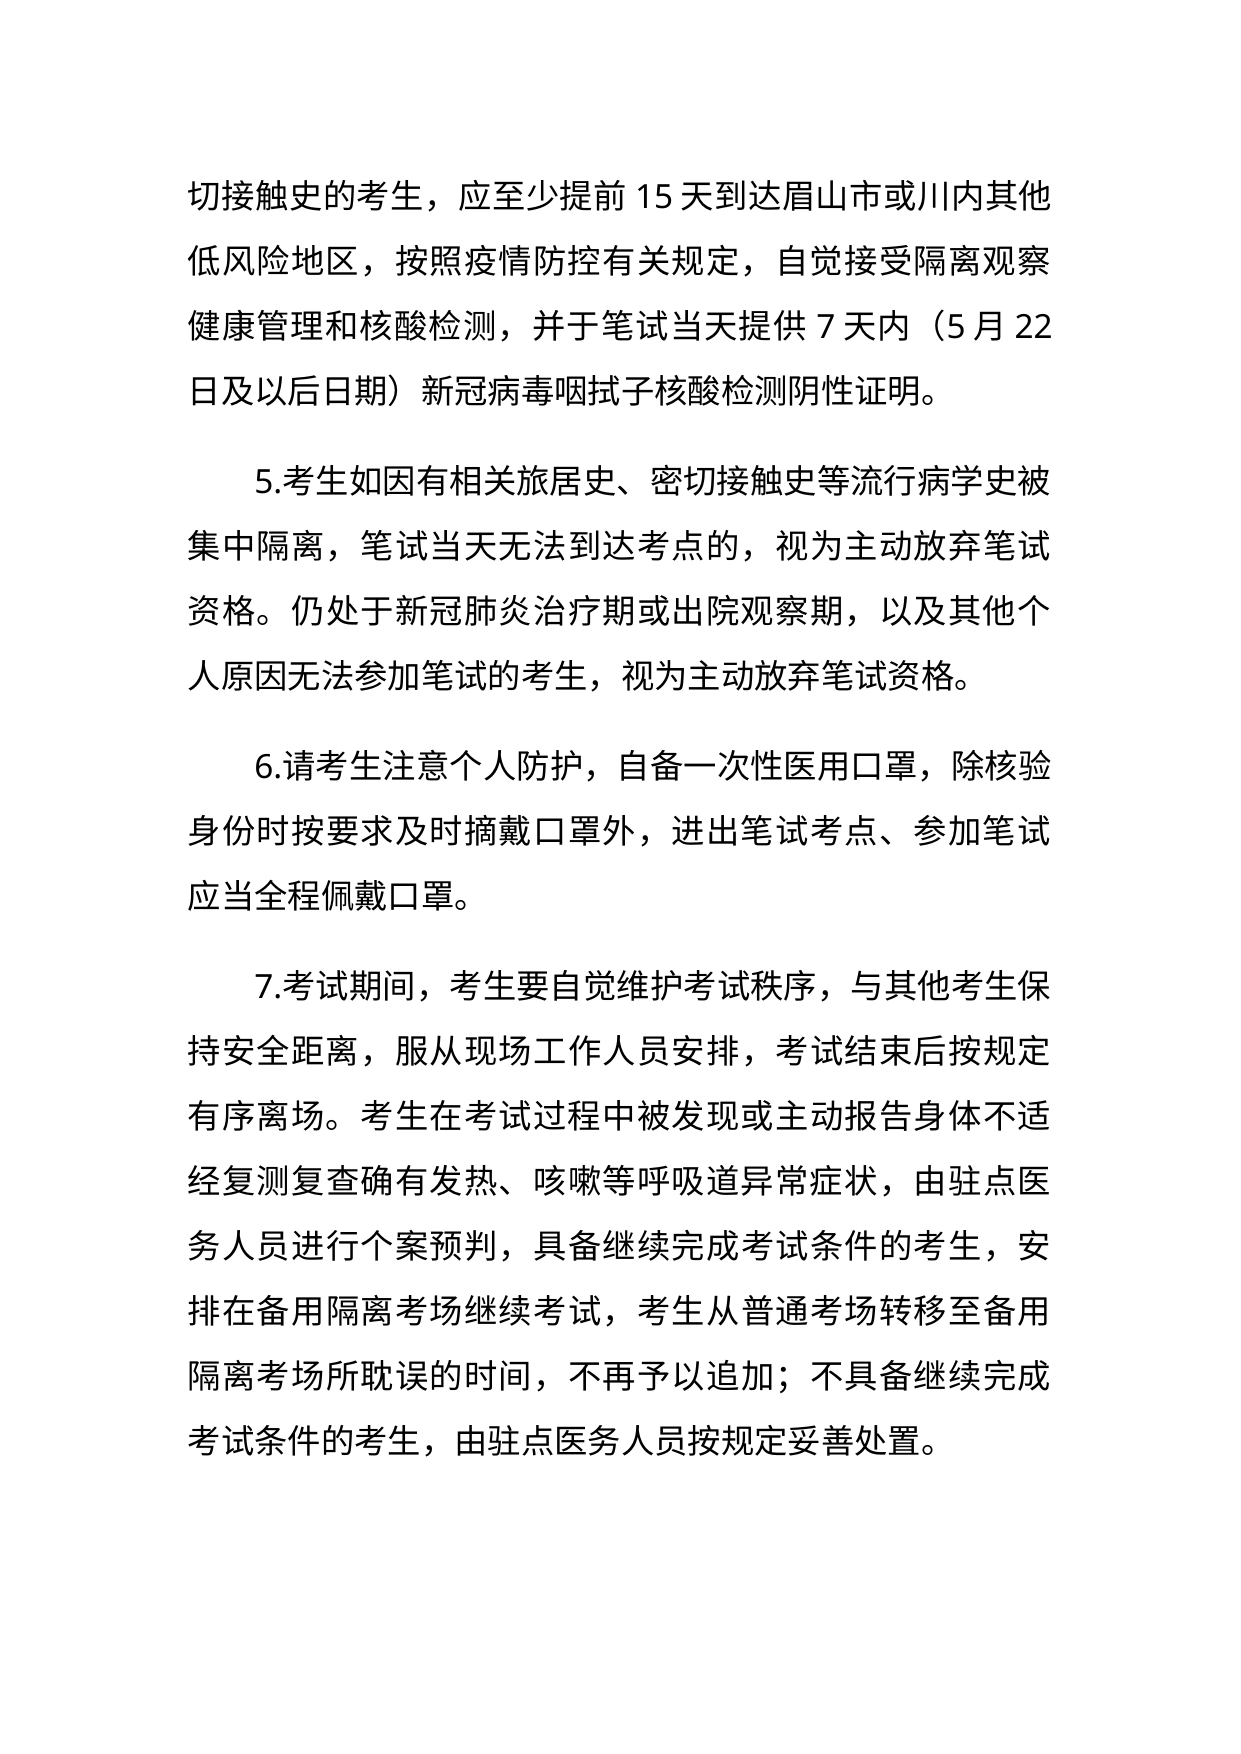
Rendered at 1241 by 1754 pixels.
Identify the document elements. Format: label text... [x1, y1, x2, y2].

text 5.考生如因有相关旅居史、密切接触史等流行病学史被集中隔离，笔试当天无法到达考点的，视为主动放弃笔试资格。仍处于新冠肺炎治疗期或出院观察期，以及其他个人原因无法参加笔试的考生，视为主动放弃笔试资格。 [187, 447, 1053, 707]
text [187, 162, 1053, 422]
text 6.请考生注意个人防护，自备一次性医用口罩，除核验身份时按要求及时摘戴口罩外，进出笔试考点、参加笔试应当全程佩戴口罩。 [187, 732, 1053, 927]
text 7.考试期间，考生要自觉维护考试秩序，与其他考生保持安全距离，服从现场工作人员安排，考试结束后按规定有序离场。考生在考试过程中被发现或主动报告身体不适，经复测复查确有发热、咳嗽等呼吸道异常症状，由驻点医务人员进行个案预判，具备继续完成考试条件的考生，安排在备用隔离考场继续考试，考生从普通考场转移至备用隔离考场所耽误的时间，不再予以追加；不具备继续完成考试条件的考生，由驻点医务人员按规定妥善处置。 [187, 952, 1053, 1472]
